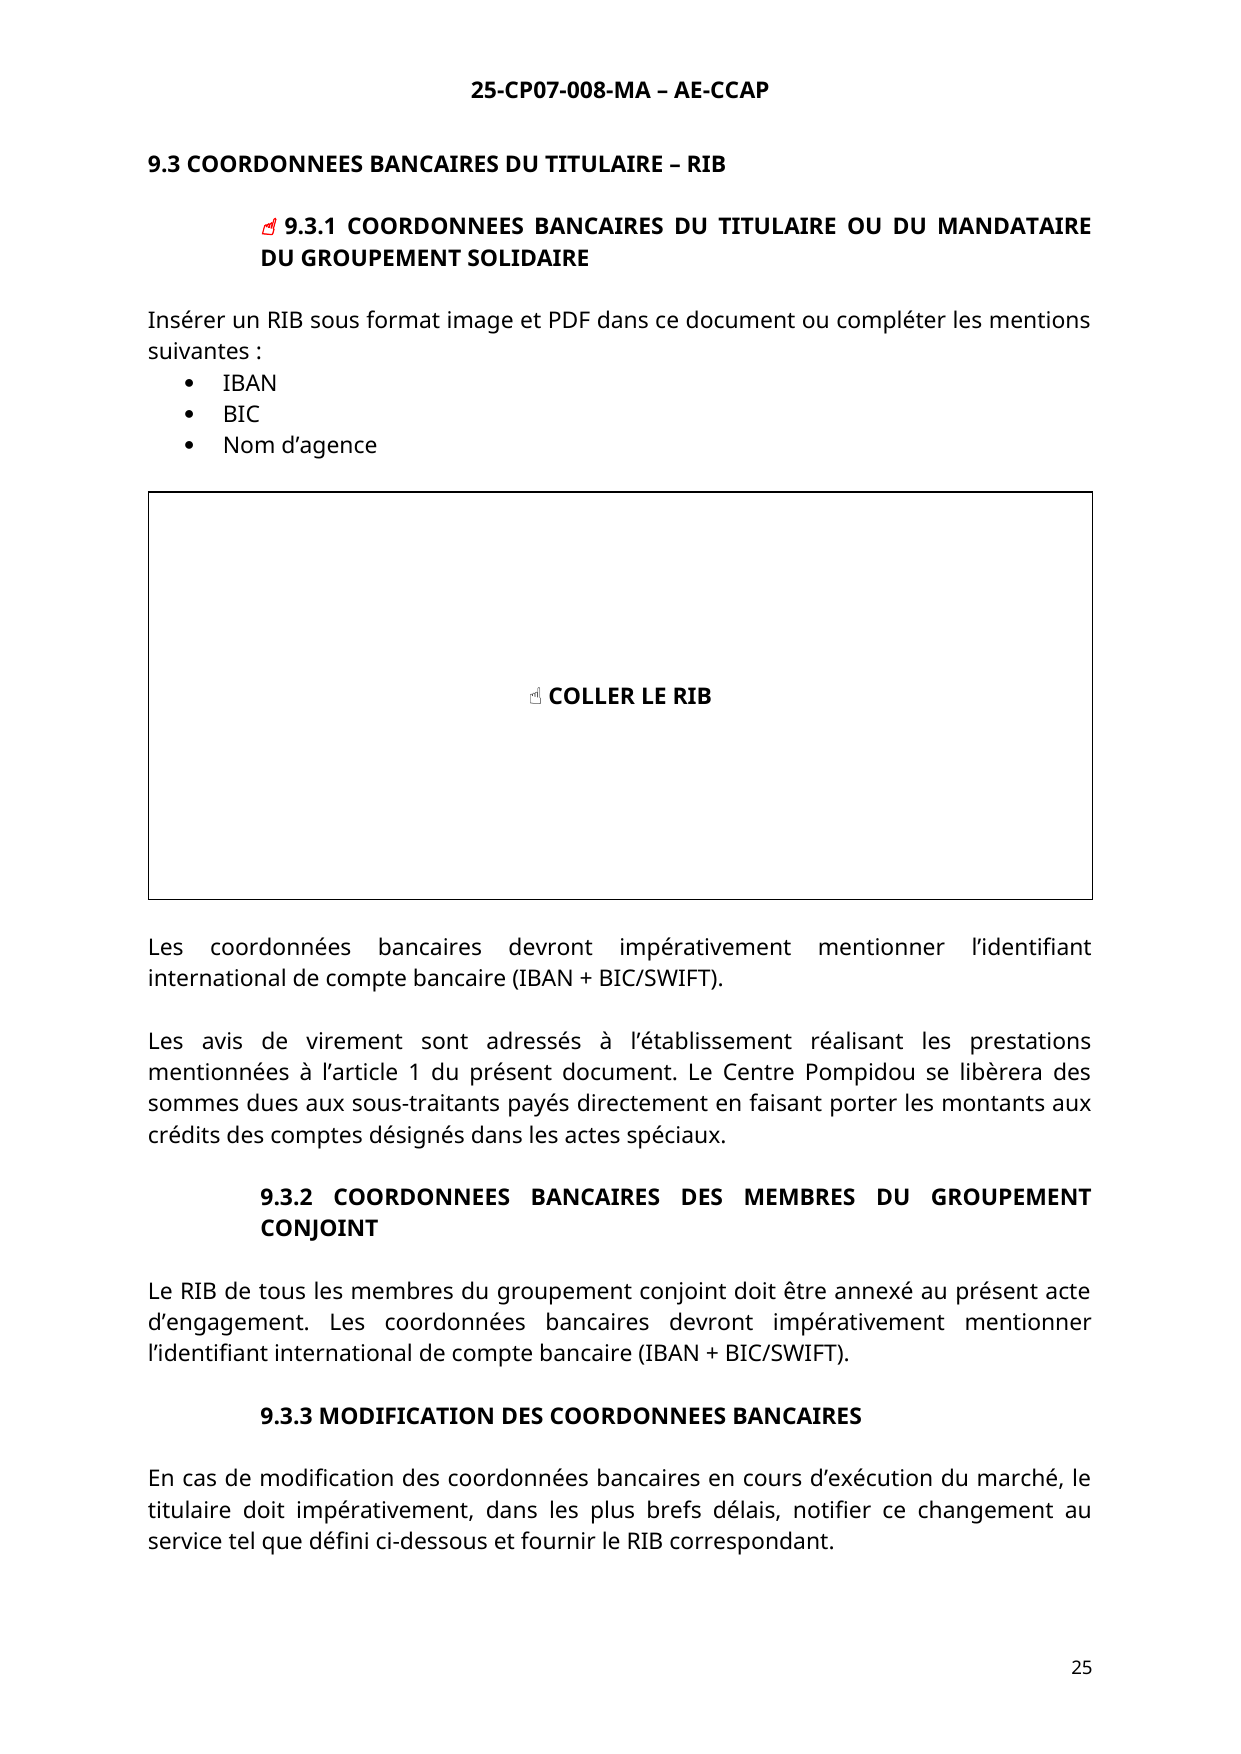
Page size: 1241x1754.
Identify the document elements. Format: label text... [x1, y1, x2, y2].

subtitle 9.3 COORDONNEES BANCAIRES DU TITULAIRE – RIB [148, 148, 1092, 179]
table_header COLLER LE RIB [149, 493, 1092, 899]
subtitle 9.3.1 COORDONNEES BANCAIRES DU TITULAIRE OU DU MANDATAIRE DU GROUPEMENT SOLIDAIRE [260, 210, 1092, 273]
list Nom d’agence [185, 429, 1092, 460]
text Les avis de virement sont adressés à l’établissement réalisant les prestations mentionnées à l’article 1 du présent document. Le Centre Pompidou se libèrera des sommes dues aux sous-traitants payés directement en faisant porter les montants aux crédits des comptes désignés dans les actes spéciaux. [148, 1025, 1092, 1150]
list IBAN [185, 366, 1092, 398]
text Le RIB de tous les membres du groupement conjoint doit être annexé au présent acte d’engagement. Les coordonnées bancaires devront impérativement mentionner l’identifiant international de compte bancaire (IBAN + BIC/SWIFT). [148, 1275, 1092, 1368]
text En cas de modification des coordonnées bancaires en cours d’exécution du marché, le titulaire doit impérativement, dans les plus brefs délais, notifier ce changement au service tel que défini ci-dessous et fournir le RIB correspondant. [148, 1462, 1092, 1556]
text Insérer un RIB sous format image et PDF dans ce document ou compléter les mentions suivantes : [148, 304, 1092, 366]
subtitle 9.3.3 MODIFICATION DES COORDONNEES BANCAIRES [260, 1400, 1092, 1431]
text Les coordonnées bancaires devront impérativement mentionner l’identifiant international de compte bancaire (IBAN + BIC/SWIFT). [148, 931, 1092, 993]
subtitle 9.3.2 COORDONNEES BANCAIRES DES MEMBRES DU GROUPEMENT CONJOINT [260, 1181, 1092, 1243]
list BIC [185, 398, 1092, 429]
